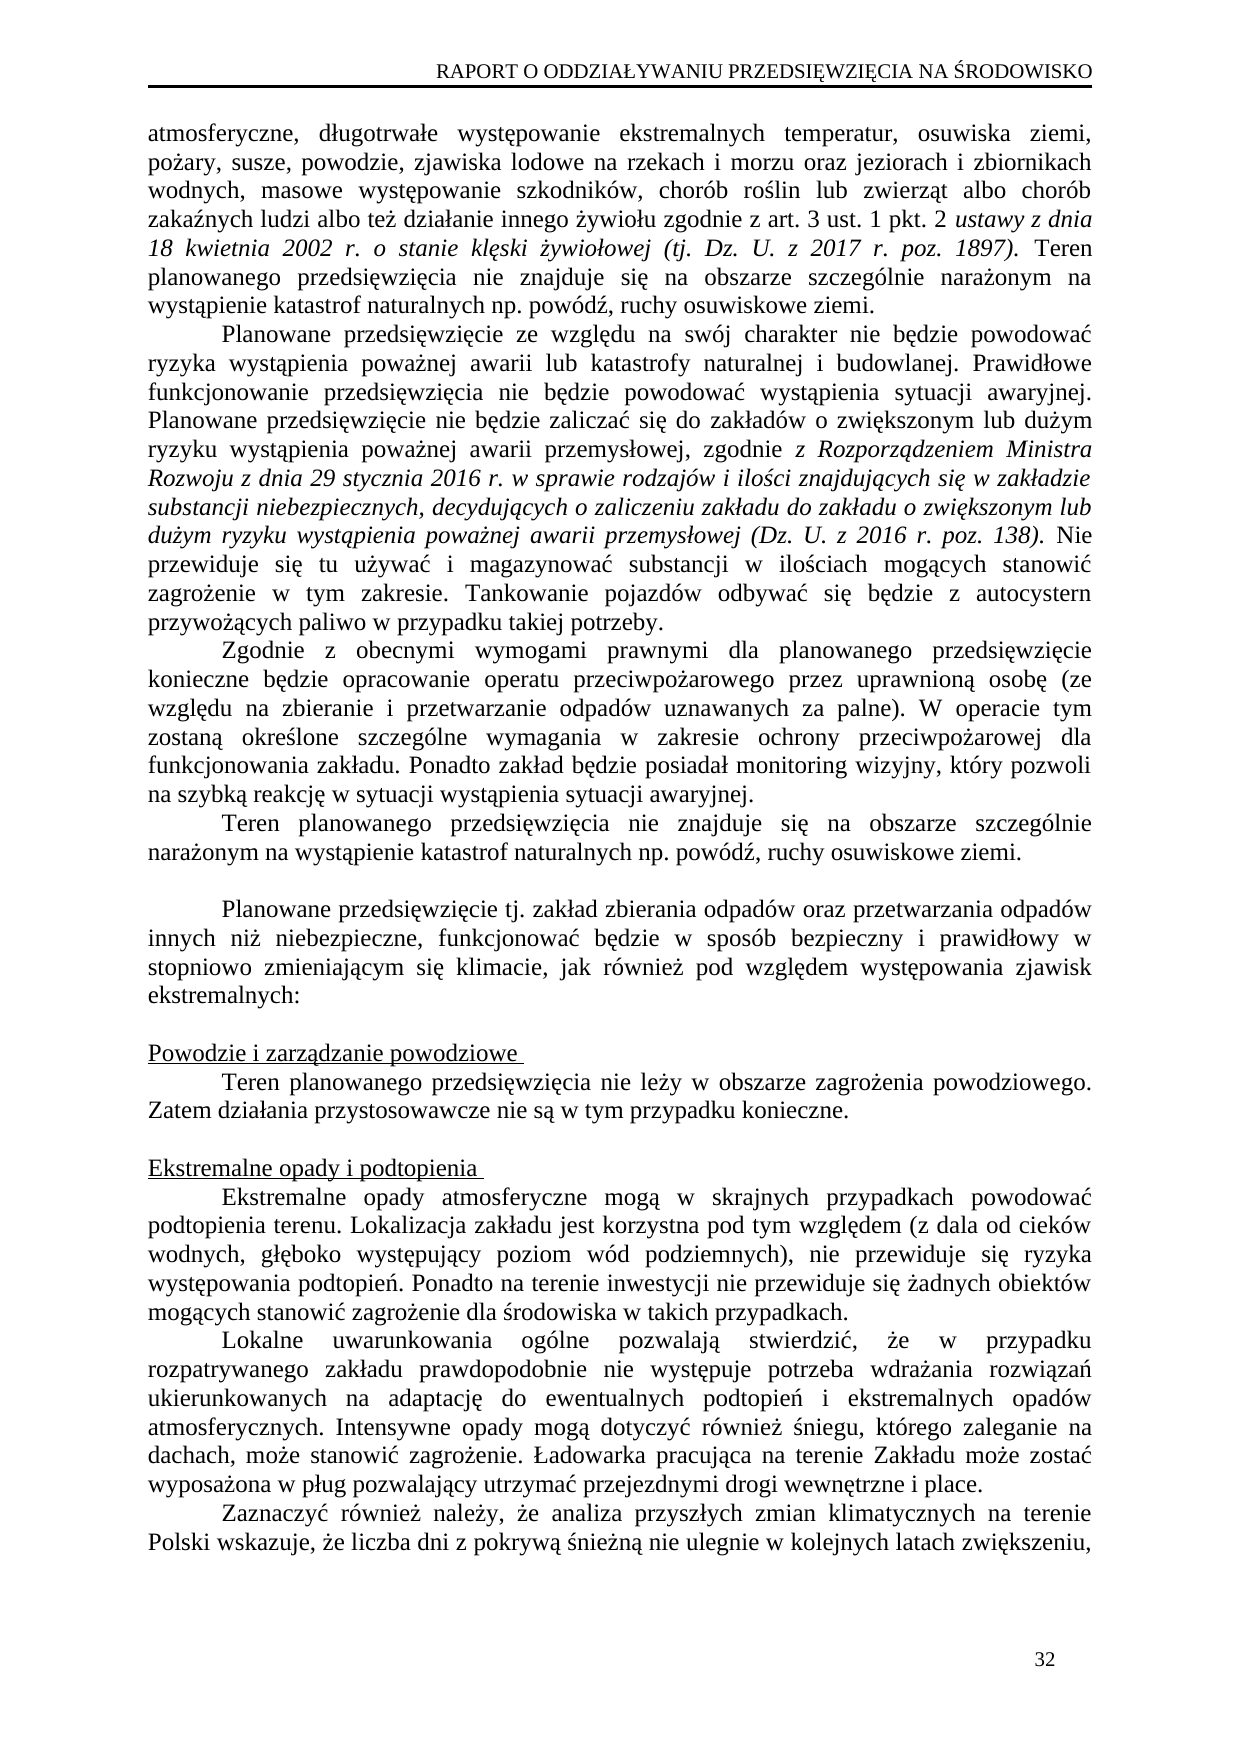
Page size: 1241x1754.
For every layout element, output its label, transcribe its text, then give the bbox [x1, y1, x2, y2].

text Powodzie i zarządzanie powodziowe [148, 1038, 1092, 1067]
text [148, 1498, 1092, 1556]
text Ekstremalne opady atmosferyczne mogą w skrajnych przypadkach powodować podtopienia terenu. Lokalizacja zakładu jest korzystna pod tym względem (z dala od cieków wodnych, głęboko występujący poziom wód podziemnych), nie przewiduje się ryzyka występowania podtopień. Ponadto na terenie inwestycji nie przewiduje się żadnych obiektów mogących stanowić zagrożenie dla środowiska w takich przypadkach. [148, 1182, 1092, 1326]
text Ekstremalne opady i podtopienia [148, 1153, 1092, 1182]
text Teren planowanego przedsięwzięcia nie leży w obszarze zagrożenia powodziowego. Zatem działania przystosowawcze nie są w tym przypadku konieczne. [148, 1067, 1092, 1124]
text Planowane przedsięwzięcie tj. zakład zbierania odpadów oraz przetwarzania odpadów innych niż niebezpieczne, funkcjonować będzie w sposób bezpieczny i prawidłowy w stopniowo zmieniającym się klimacie, jak również pod względem występowania zjawisk ekstremalnych: [148, 894, 1092, 1009]
text Zgodnie z obecnymi wymogami prawnymi dla planowanego przedsięwzięcie konieczne będzie opracowanie operatu przeciwpożarowego przez uprawnioną osobę (ze względu na zbieranie i przetwarzanie odpadów uznawanych za palne). W operacie tym zostaną określone szczególne wymagania w zakresie ochrony przeciwpożarowej dla funkcjonowania zakładu. Ponadto zakład będzie posiadał monitoring wizyjny, który pozwoli na szybką reakcję w sytuacji wystąpienia sytuacji awaryjnej. [148, 636, 1092, 808]
text Teren planowanego przedsięwzięcia nie znajduje się na obszarze szczególnie narażonym na wystąpienie katastrof naturalnych np. powódź, ruchy osuwiskowe ziemi. [148, 808, 1092, 866]
text Lokalne uwarunkowania ogólne pozwalają stwierdzić, że w przypadku rozpatrywanego zakładu prawdopodobnie nie występuje potrzeba wdrażania rozwiązań ukierunkowanych na adaptację do ewentualnych podtopień i ekstremalnych opadów atmosferycznych. Intensywne opady mogą dotyczyć również śniegu, którego zaleganie na dachach, może stanowić zagrożenie. Ładowarka pracująca na terenie Zakładu może zostać wyposażona w pług pozwalający utrzymać przejezdnymi drogi wewnętrzne i place. [148, 1326, 1092, 1498]
text Planowane przedsięwzięcie ze względu na swój charakter nie będzie powodować ryzyka wystąpienia poważnej awarii lub katastrofy naturalnej i budowlanej. Prawidłowe funkcjonowanie przedsięwzięcia nie będzie powodować wystąpienia sytuacji awaryjnej. Planowane przedsięwzięcie nie będzie zaliczać się do zakładów o zwiększonym lub dużym ryzyku wystąpienia poważnej awarii przemysłowej, zgodnie z Rozporządzeniem Ministra Rozwoju z dnia 29 stycznia 2016 r. w sprawie rodzajów i ilości znajdujących się w zakładzie substancji niebezpiecznych, decydujących o zaliczeniu zakładu do zakładu o zwiększonym lub dużym ryzyku wystąpienia poważnej awarii przemysłowej (Dz. U. z 2016 r. poz. 138). Nie przewiduje się tu używać i magazynować substancji w ilościach mogących stanowić zagrożenie w tym zakresie. Tankowanie pojazdów odbywać się będzie z autocystern przywożących paliwo w przypadku takiej potrzeby. [148, 319, 1092, 636]
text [148, 118, 1092, 319]
